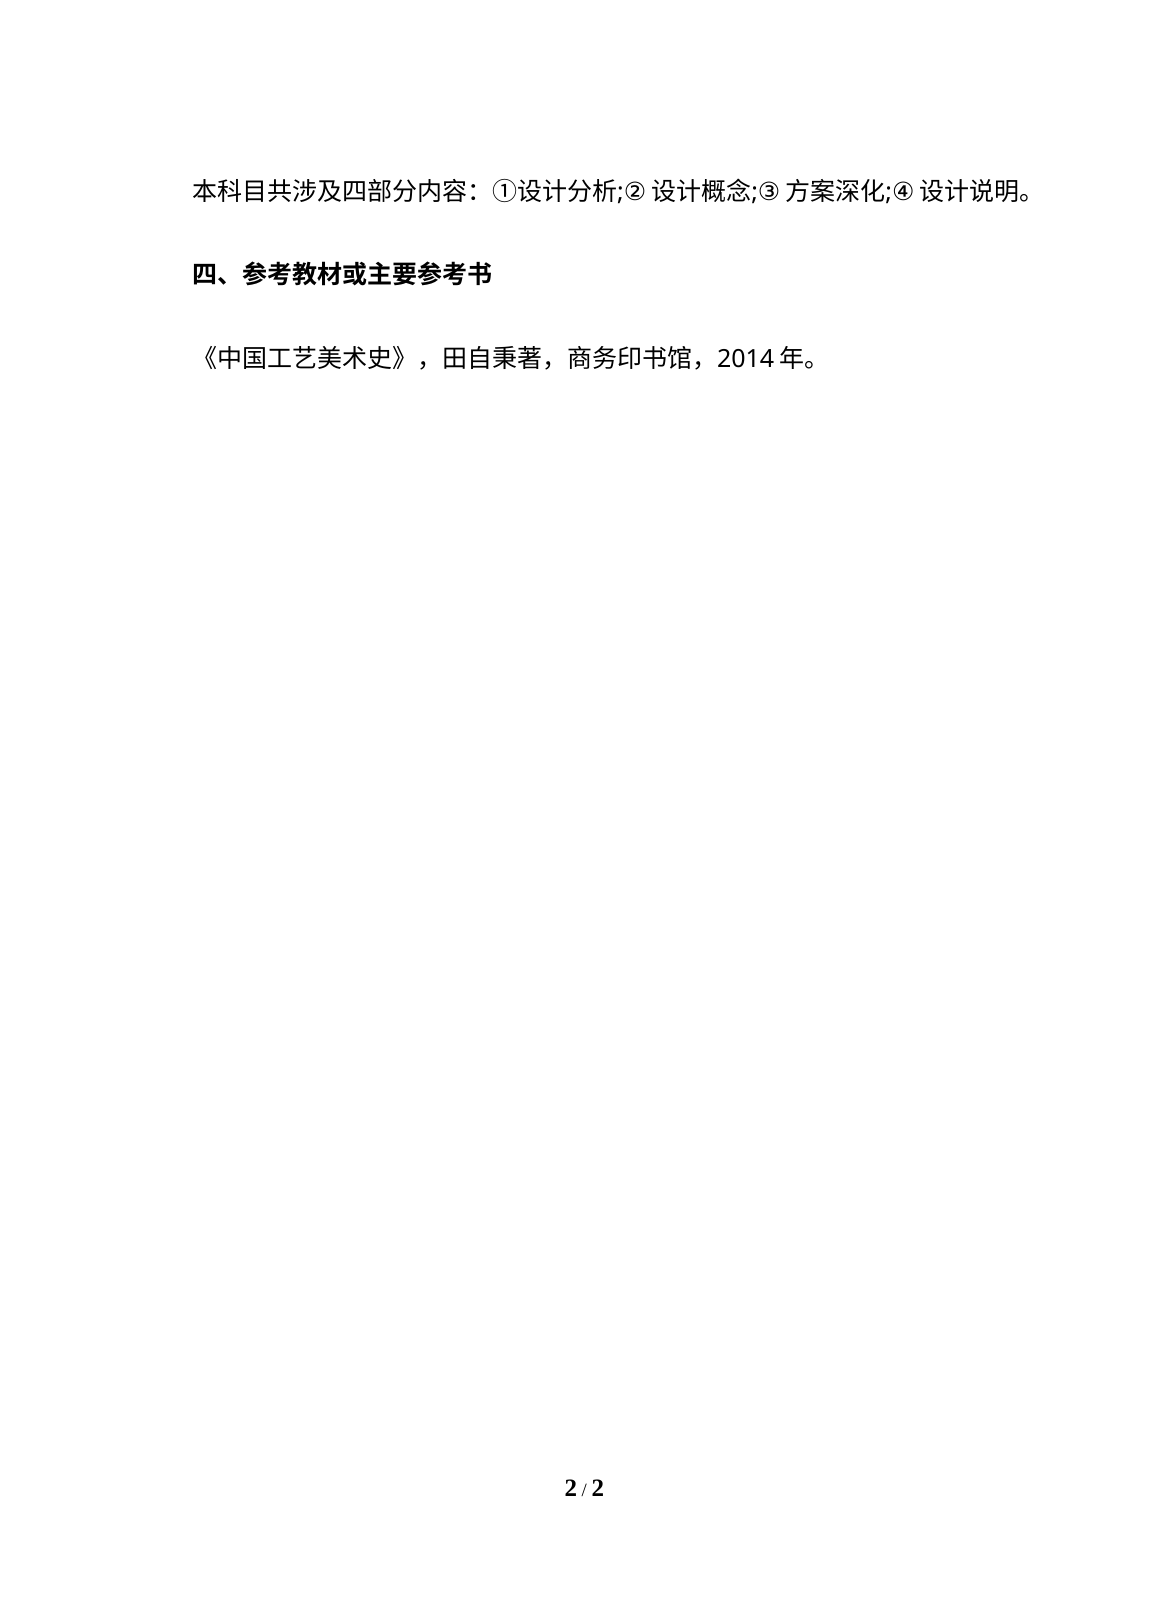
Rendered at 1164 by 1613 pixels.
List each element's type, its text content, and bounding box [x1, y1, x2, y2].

text 四、参考教材或主要参考书 [142, 241, 1022, 306]
text 本科目共涉及四部分内容：①设计分析;②设计概念;③方案深化;④设计说明。 [142, 157, 1022, 222]
text 《中国工艺美术史》，田自秉著，商务印书馆，2014年。 [142, 324, 1022, 389]
